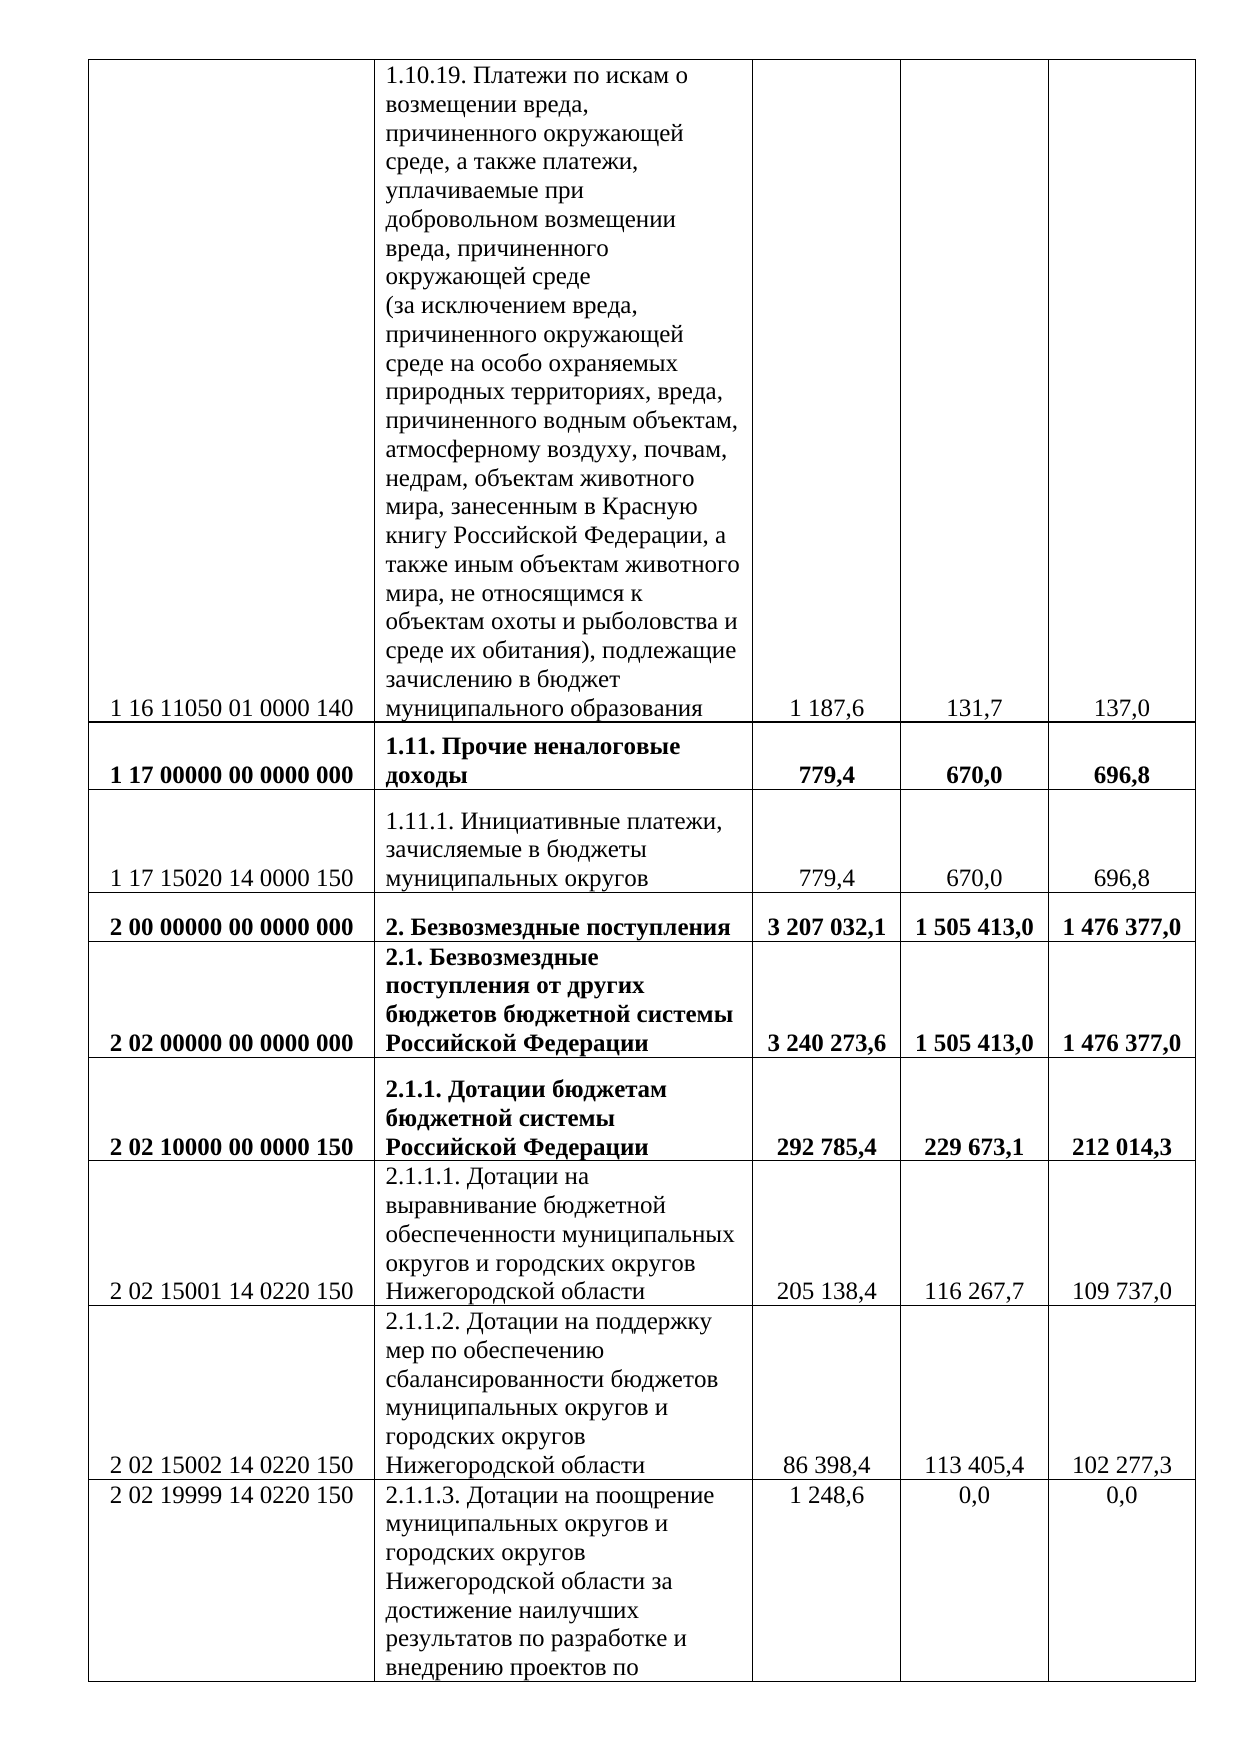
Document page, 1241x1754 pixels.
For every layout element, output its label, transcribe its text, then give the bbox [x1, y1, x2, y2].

table_cell 2 02 15001 14 0220 150 [89, 1161, 374, 1305]
table_cell 1 16 11050 01 0000 140 [89, 60, 374, 721]
table_cell 3 207 032,1 [753, 893, 900, 941]
table_cell 2. Безвозмездные поступления [375, 893, 752, 941]
table_cell 2 02 10000 00 0000 150 [89, 1058, 374, 1160]
table_cell 212 014,3 [1049, 1058, 1195, 1160]
table_cell 2.1.1.2. Дотации на поддержку мер по обеспечению сбалансированности бюджетов муниципальных округов и городских округов Нижегородской области [375, 1306, 752, 1479]
table_cell 1 187,6 [753, 60, 900, 721]
table_cell 2 00 00000 00 0000 000 [89, 893, 374, 941]
table_cell 3 240 273,6 [753, 942, 900, 1057]
table_cell 696,8 [1049, 790, 1195, 892]
table_cell 1 476 377,0 [1049, 893, 1195, 941]
table_cell 86 398,4 [753, 1306, 900, 1479]
table_cell 2 02 00000 00 0000 000 [89, 942, 374, 1057]
table_cell 670,0 [901, 790, 1048, 892]
table_cell 102 277,3 [1049, 1306, 1195, 1479]
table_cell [89, 1480, 374, 1681]
table_cell 1 17 00000 00 0000 000 [89, 723, 374, 788]
table_cell 1 505 413,0 [901, 942, 1048, 1057]
table_cell 137,0 [1049, 60, 1195, 721]
table_cell 779,4 [753, 723, 900, 788]
table_cell 696,8 [1049, 723, 1195, 788]
table_cell 109 737,0 [1049, 1161, 1195, 1305]
table_cell 2 02 15002 14 0220 150 [89, 1306, 374, 1479]
table_cell 1.11.1. Инициативные платежи, зачисляемые в бюджеты муниципальных округов [375, 790, 752, 892]
table_cell 2.1. Безвозмездные поступления от других бюджетов бюджетной системы Российской Федерации [375, 942, 752, 1057]
table_cell 1 505 413,0 [901, 893, 1048, 941]
table_cell 2.1.1. Дотации бюджетам бюджетной системы Российской Федерации [375, 1058, 752, 1160]
table_cell 2.1.1.1. Дотации на выравнивание бюджетной обеспеченности муниципальных округов и городских округов Нижегородской области [375, 1161, 752, 1305]
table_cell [375, 1480, 752, 1681]
table_cell 0,0 [901, 1480, 1048, 1681]
table_cell 1 476 377,0 [1049, 942, 1195, 1057]
table_cell 670,0 [901, 723, 1048, 788]
table_cell 779,4 [753, 790, 900, 892]
table_cell 113 405,4 [901, 1306, 1048, 1479]
table_cell 205 138,4 [753, 1161, 900, 1305]
table_cell 1 248,6 [753, 1480, 900, 1681]
table_cell 1.10.19. Платежи по искам о возмещении вреда, причиненного окружающей среде, а также платежи, уплачиваемые при добровольном возмещении вреда, причиненного окружающей среде (за исключением вреда, причиненного окружающей среде на особо охраняемых природных территориях, вреда, причиненного водным объектам, атмосферному воздуху, почвам, недрам, объектам животного мира, занесенным в Красную книгу Российской Федерации, а также иным объектам животного мира, не относящимся к объектам охоты и рыболовства и среде их обитания), подлежащие зачислению в бюджет муниципального образования [375, 60, 752, 721]
table_cell 116 267,7 [901, 1161, 1048, 1305]
table_cell 229 673,1 [901, 1058, 1048, 1160]
table_cell 292 785,4 [753, 1058, 900, 1160]
table_cell 0,0 [1049, 1480, 1195, 1681]
table_cell 1 17 15020 14 0000 150 [89, 790, 374, 892]
table_cell 131,7 [901, 60, 1048, 721]
table_cell 1.11. Прочие неналоговые доходы [375, 723, 752, 788]
